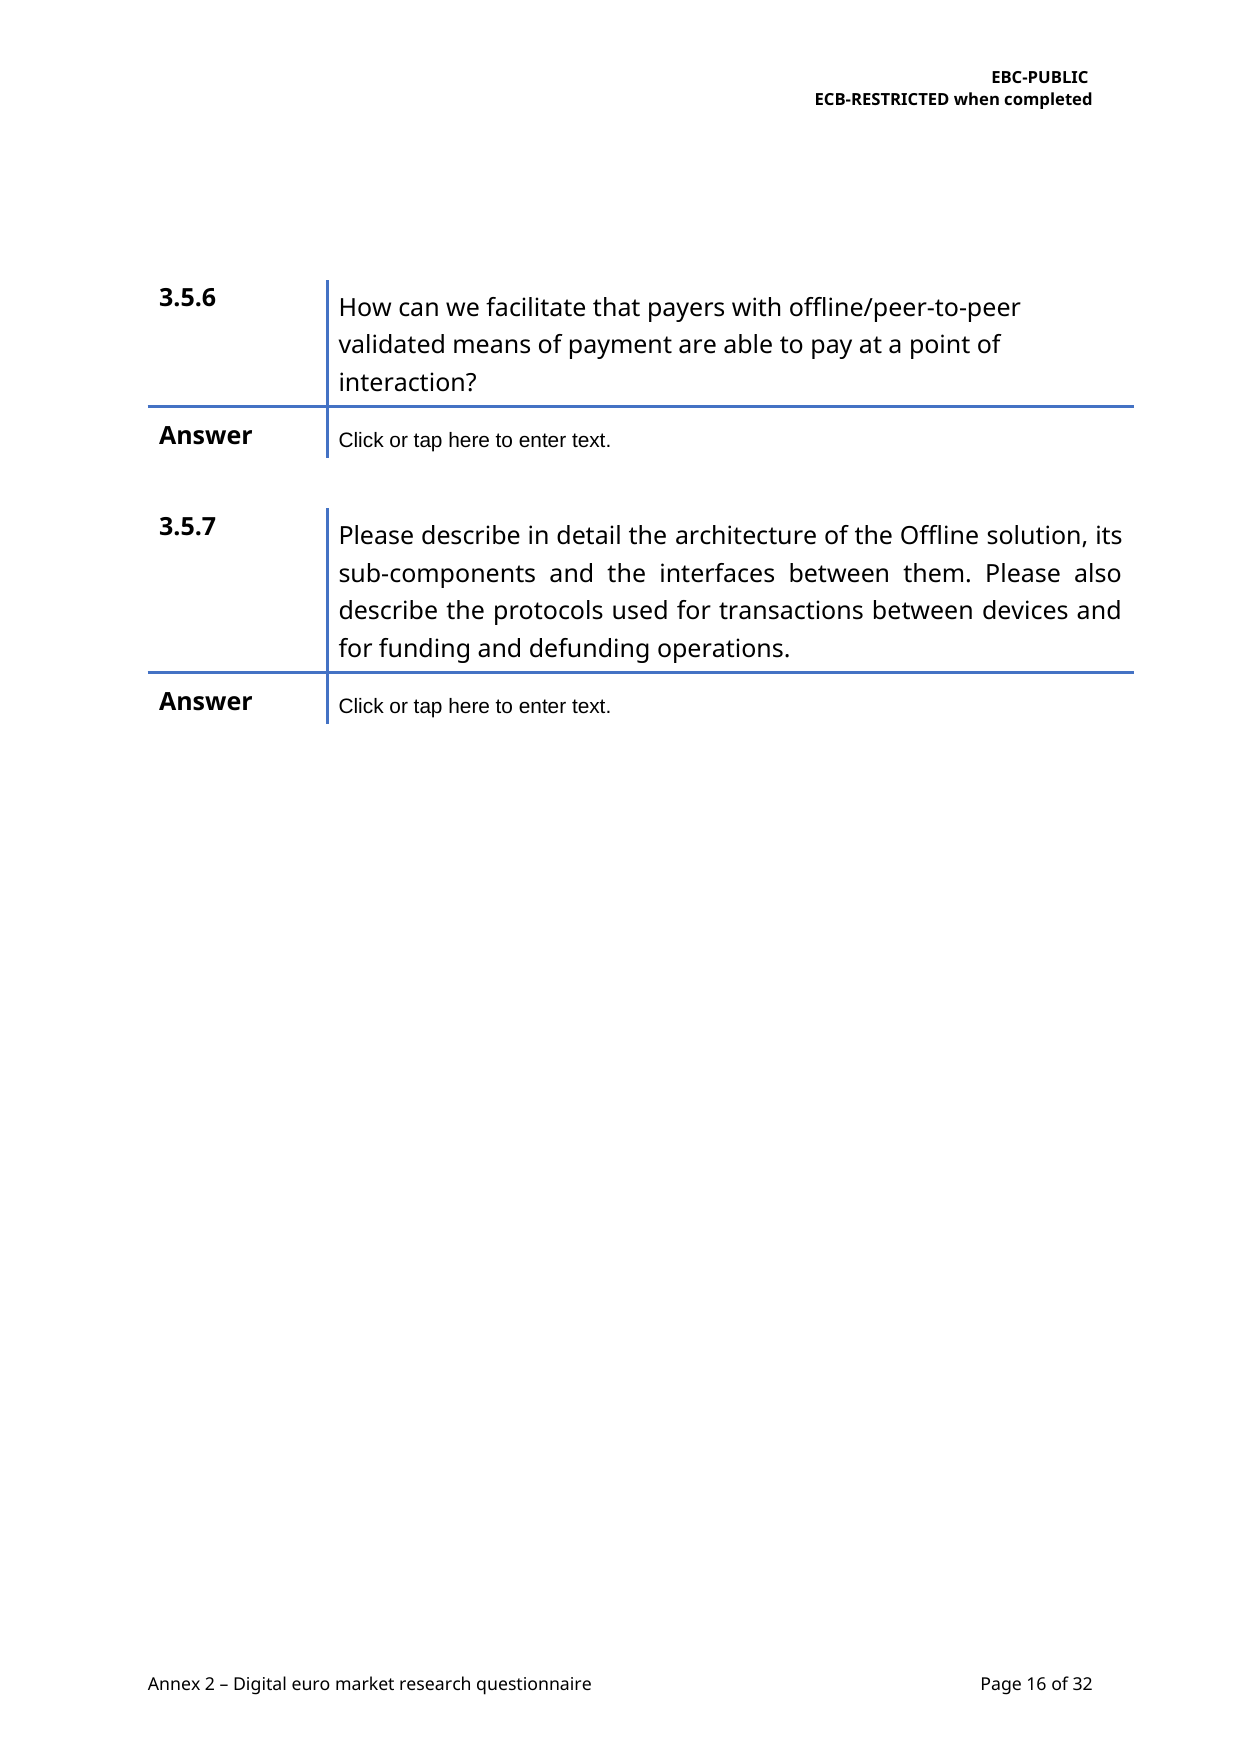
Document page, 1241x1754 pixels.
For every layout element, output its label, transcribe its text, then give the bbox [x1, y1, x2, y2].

table_cell Answer [148, 674, 326, 724]
table_cell [329, 408, 1134, 458]
table_header Please describe in detail the architecture of the Offline solution, its sub-components and the interfaces between them. Please also describe the protocols used for transactions between devices and for funding and defunding operations. [329, 508, 1134, 671]
table_header How can we facilitate that payers with offline/peer-to-peer validated means of payment are able to pay at a point of interaction? [329, 280, 1134, 405]
table_cell [329, 674, 1134, 724]
table_cell Answer [148, 408, 326, 458]
table_header [148, 508, 326, 671]
table_header [148, 280, 326, 405]
